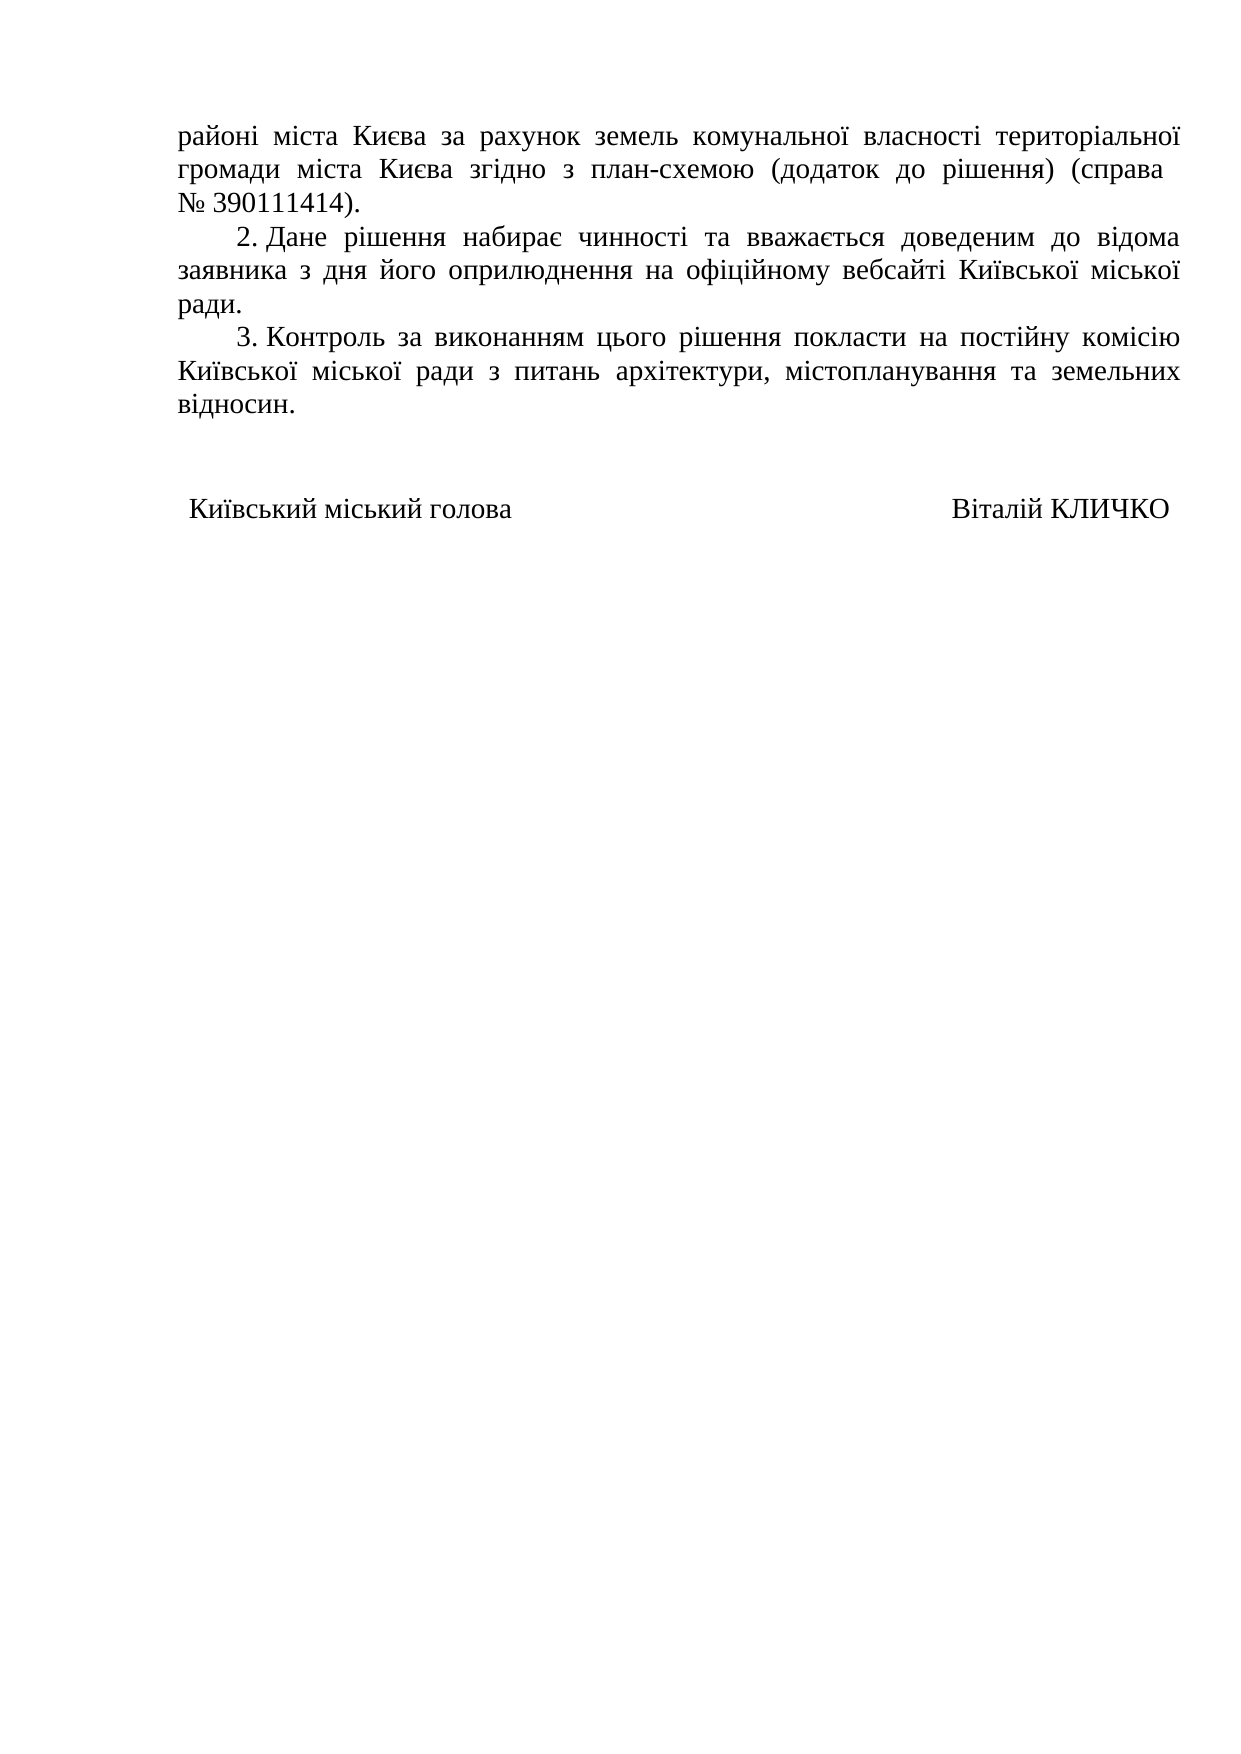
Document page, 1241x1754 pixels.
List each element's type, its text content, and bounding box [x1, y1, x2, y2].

list Контроль за виконанням цього рішення покласти на постійну комісію Київської міської ради з питань архітектури, містопланування та земельних відносин. [177, 319, 1181, 420]
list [177, 118, 1181, 219]
table_header Київський міський голова [177, 491, 679, 525]
list Дане рішення набирає чинності та вважається доведеним до відома заявника з дня його оприлюднення на офіційному вебсайті Київської міської ради. [177, 219, 1181, 319]
table_header Віталій КЛИЧКО [679, 491, 1181, 525]
